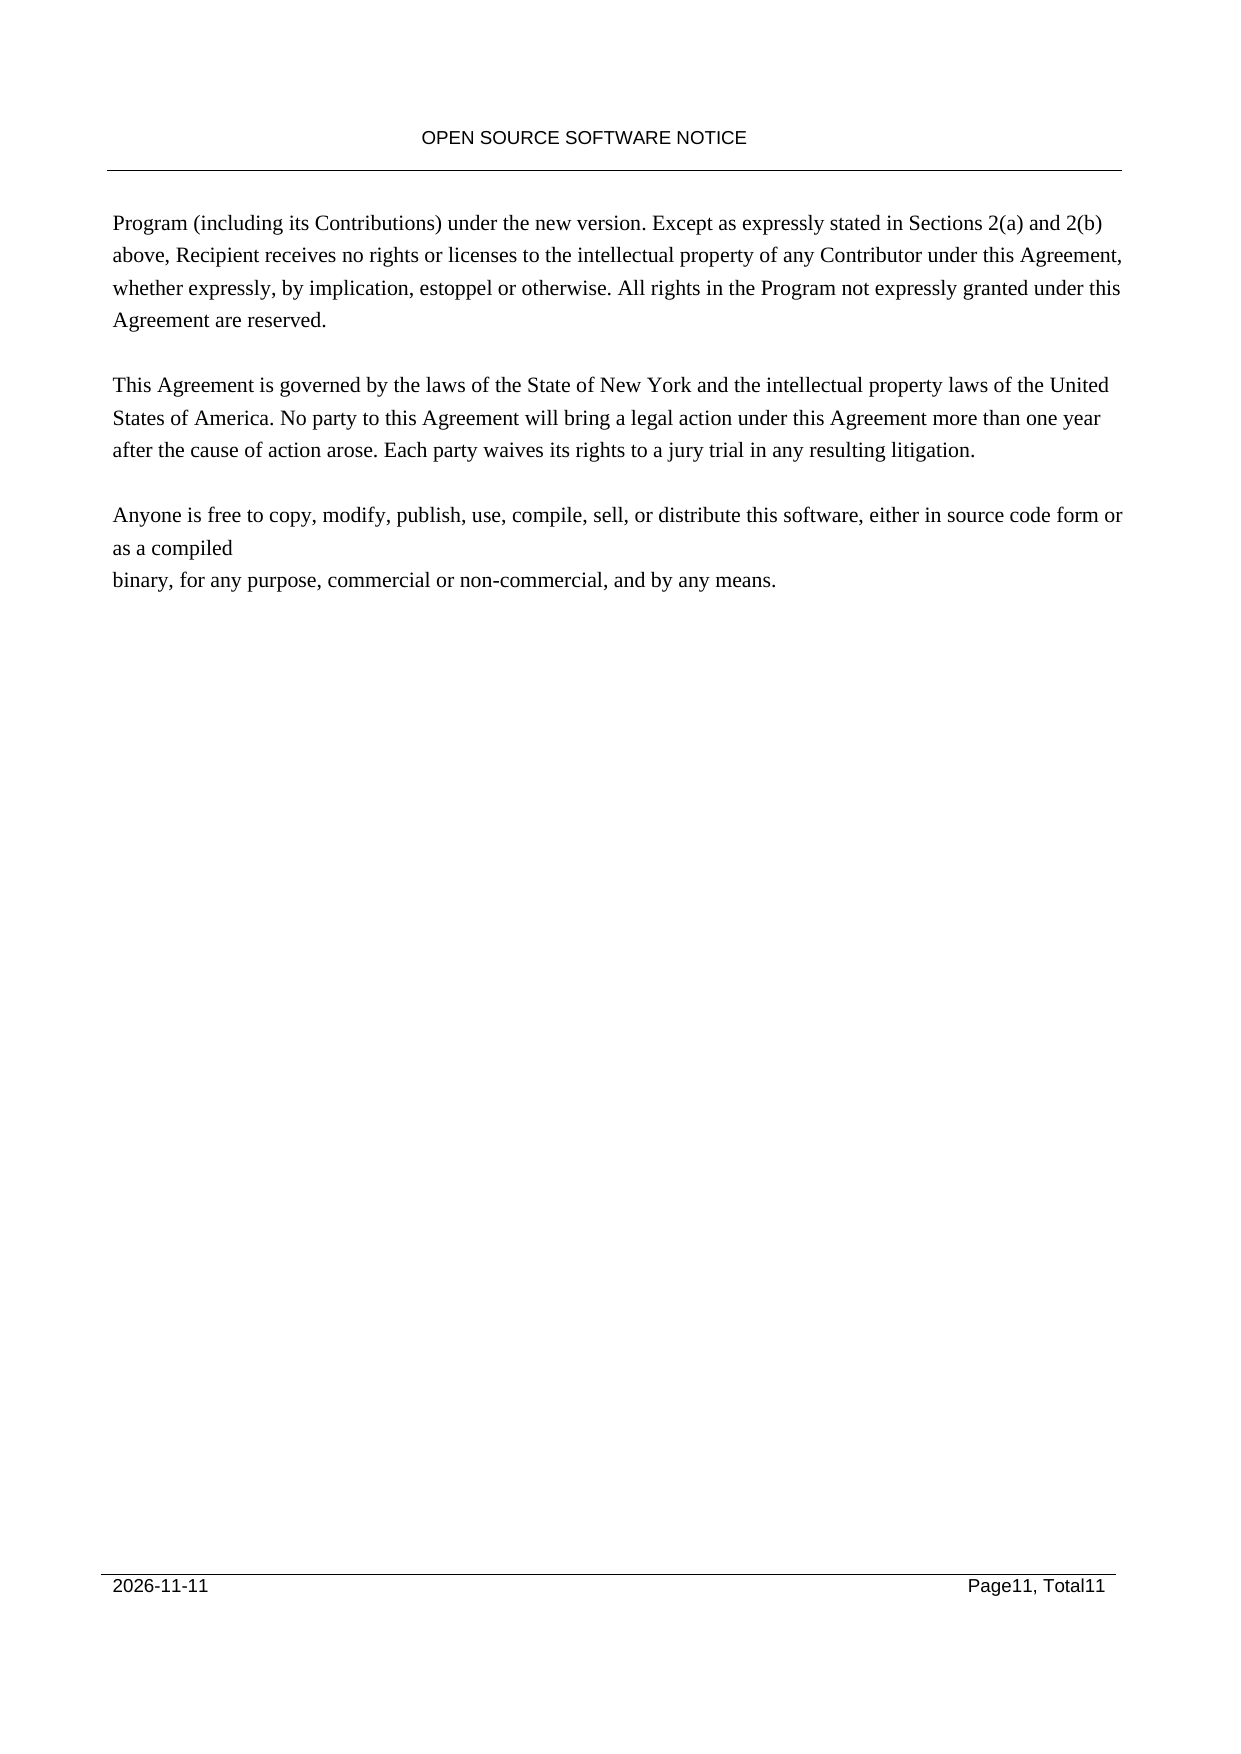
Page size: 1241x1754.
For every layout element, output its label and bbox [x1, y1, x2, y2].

text [112, 206, 1128, 661]
